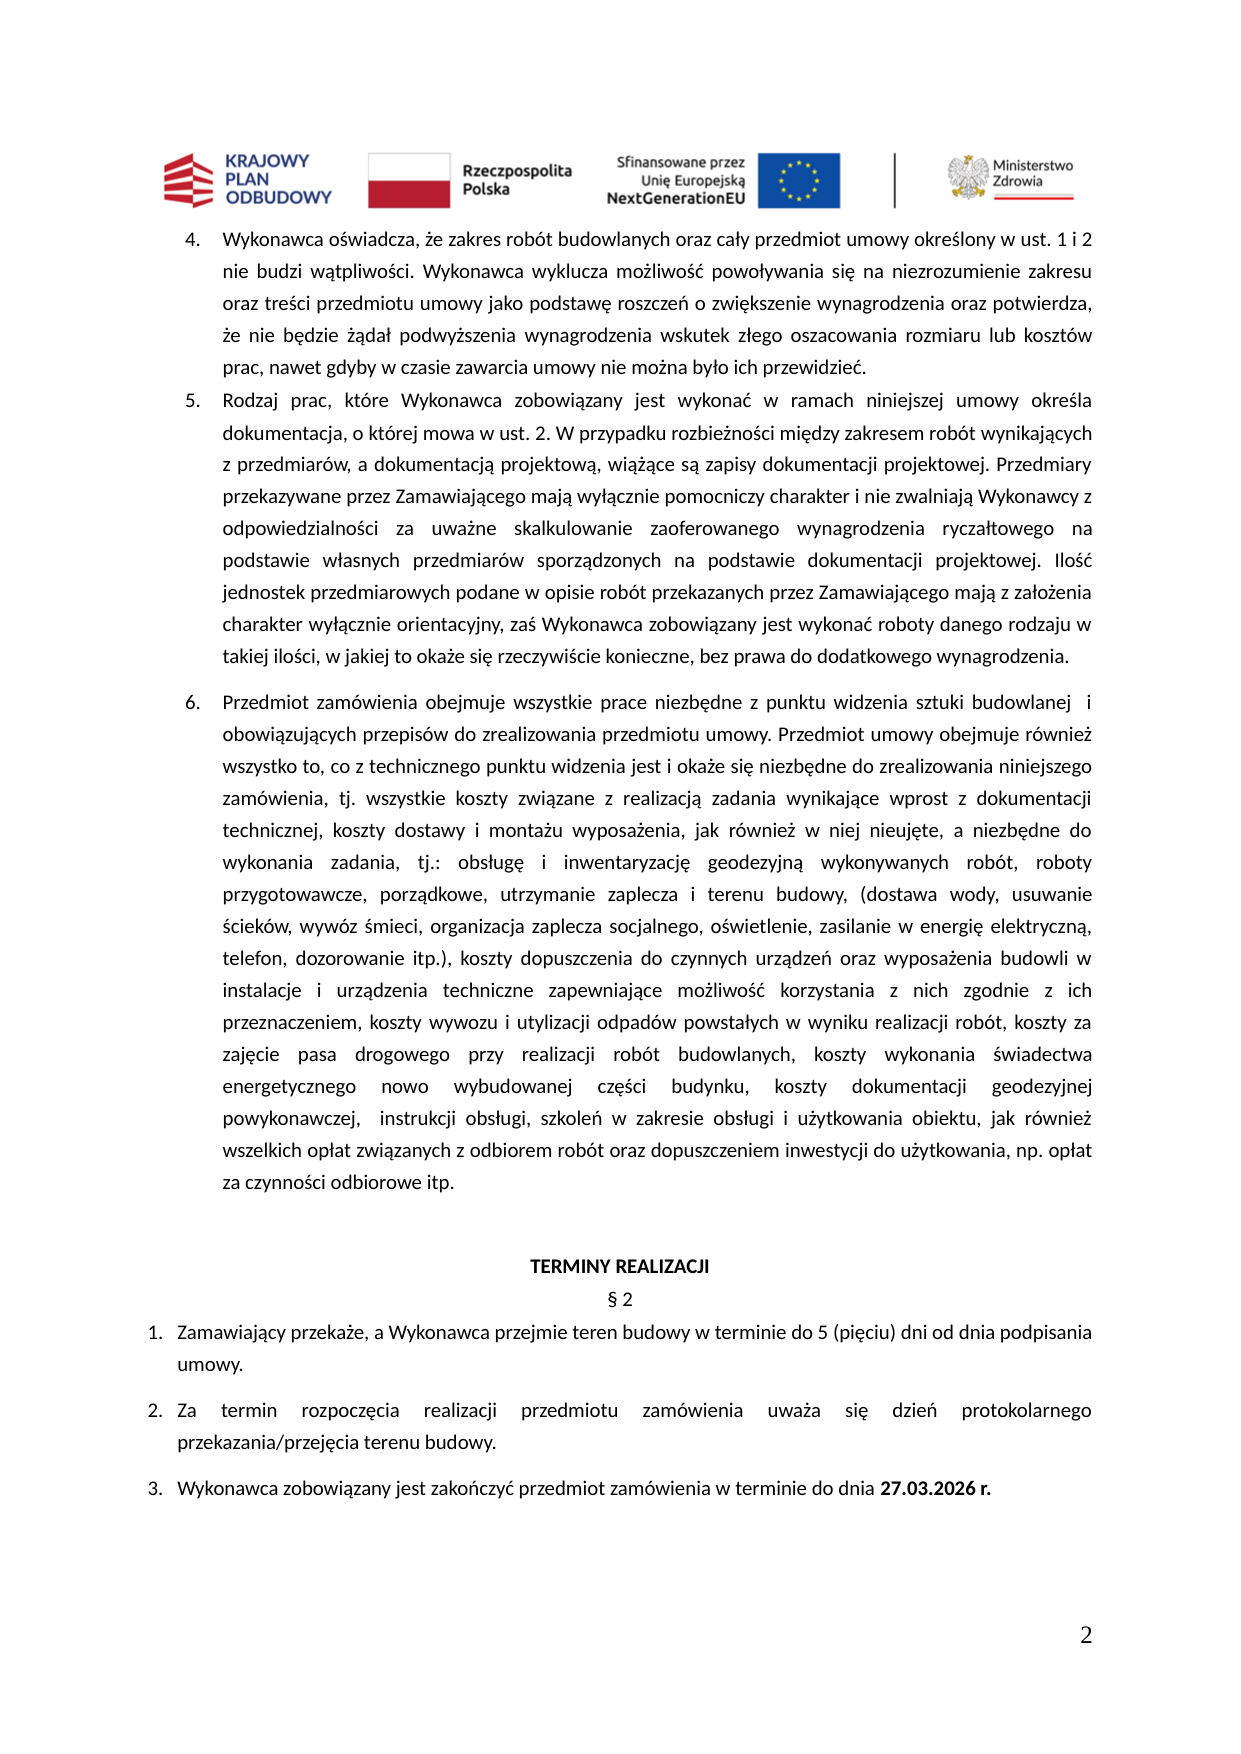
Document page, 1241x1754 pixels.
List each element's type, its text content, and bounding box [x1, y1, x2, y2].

list Za termin rozpoczęcia realizacji przedmiotu zamówienia uważa się dzień protokolarnego przekazania/przejęcia terenu budowy. [147, 1397, 1093, 1455]
list Zamawiający przekaże, a Wykonawca przejmie teren budowy w terminie do 5 (pięciu) dni od dnia podpisania umowy. [147, 1319, 1093, 1377]
list Przedmiot zamówienia obejmuje wszystkie prace niezbędne z punktu widzenia sztuki budowlanej i obowiązujących przepisów do zrealizowania przedmiotu umowy. Przedmiot umowy obejmuje również wszystko to, co z technicznego punktu widzenia jest i okaże się niezbędne do zrealizowania niniejszego zamówienia, tj. wszystkie koszty związane z realizacją zadania wynikające wprost z dokumentacji technicznej, koszty dostawy i montażu wyposażenia, jak również w niej nieujęte, a niezbędne do wykonania zadania, tj.: obsługę i inwentaryzację geodezyjną wykonywanych robót, roboty przygotowawcze, porządkowe, utrzymanie zaplecza i terenu budowy, (dostawa wody, usuwanie ścieków, wywóz śmieci, organizacja zaplecza socjalnego, oświetlenie, zasilanie w energię elektryczną, telefon, dozorowanie itp.), koszty dopuszczenia do czynnych urządzeń oraz wyposażenia budowli w instalacje i urządzenia techniczne zapewniające możliwość korzystania z nich zgodnie z ich przeznaczeniem, koszty wywozu i utylizacji odpadów powstałych w wyniku realizacji robót, koszty za zajęcie pasa drogowego przy realizacji robót budowlanych, koszty wykonania świadectwa energetycznego nowo wybudowanej części budynku, koszty dokumentacji geodezyjnej powykonawczej, instrukcji obsługi, szkoleń w zakresie obsługi i użytkowania obiektu, jak również wszelkich opłat związanych z odbiorem robót oraz dopuszczeniem inwestycji do użytkowania, np. opłat za czynności odbiorowe itp. [185, 689, 1093, 1194]
subtitle TERMINY REALIZACJI [147, 1253, 1092, 1279]
text § 2 [147, 1286, 1092, 1311]
picture [147, 130, 1093, 225]
list Wykonawca oświadcza, że zakres robót budowlanych oraz cały przedmiot umowy określony w ust. 1 i 2 nie budzi wątpliwości. Wykonawca wyklucza możliwość powoływania się na niezrozumienie zakresu oraz treści przedmiotu umowy jako podstawę roszczeń o zwiększenie wynagrodzenia oraz potwierdza, że nie będzie żądał podwyższenia wynagrodzenia wskutek złego oszacowania rozmiaru lub kosztów prac, nawet gdyby w czasie zawarcia umowy nie można było ich przewidzieć. [185, 227, 1093, 380]
list Wykonawca zobowiązany jest zakończyć przedmiot zamówienia w terminie do dnia 27.03.2026 r. [147, 1475, 1093, 1500]
list Rodzaj prac, które Wykonawca zobowiązany jest wykonać w ramach niniejszej umowy określa dokumentacja, o której mowa w ust. 2. W przypadku rozbieżności między zakresem robót wynikających z przedmiarów, a dokumentacją projektową, wiążące są zapisy dokumentacji projektowej. Przedmiary przekazywane przez Zamawiającego mają wyłącznie pomocniczy charakter i nie zwalniają Wykonawcy z odpowiedzialności za uważne skalkulowanie zaoferowanego wynagrodzenia ryczałtowego na podstawie własnych przedmiarów sporządzonych na podstawie dokumentacji projektowej. Ilość jednostek przedmiarowych podane w opisie robót przekazanych przez Zamawiającego mają z założenia charakter wyłącznie orientacyjny, zaś Wykonawca zobowiązany jest wykonać roboty danego rodzaju w takiej ilości, w jakiej to okaże się rzeczywiście konieczne, bez prawa do dodatkowego wynagrodzenia. [185, 388, 1093, 669]
